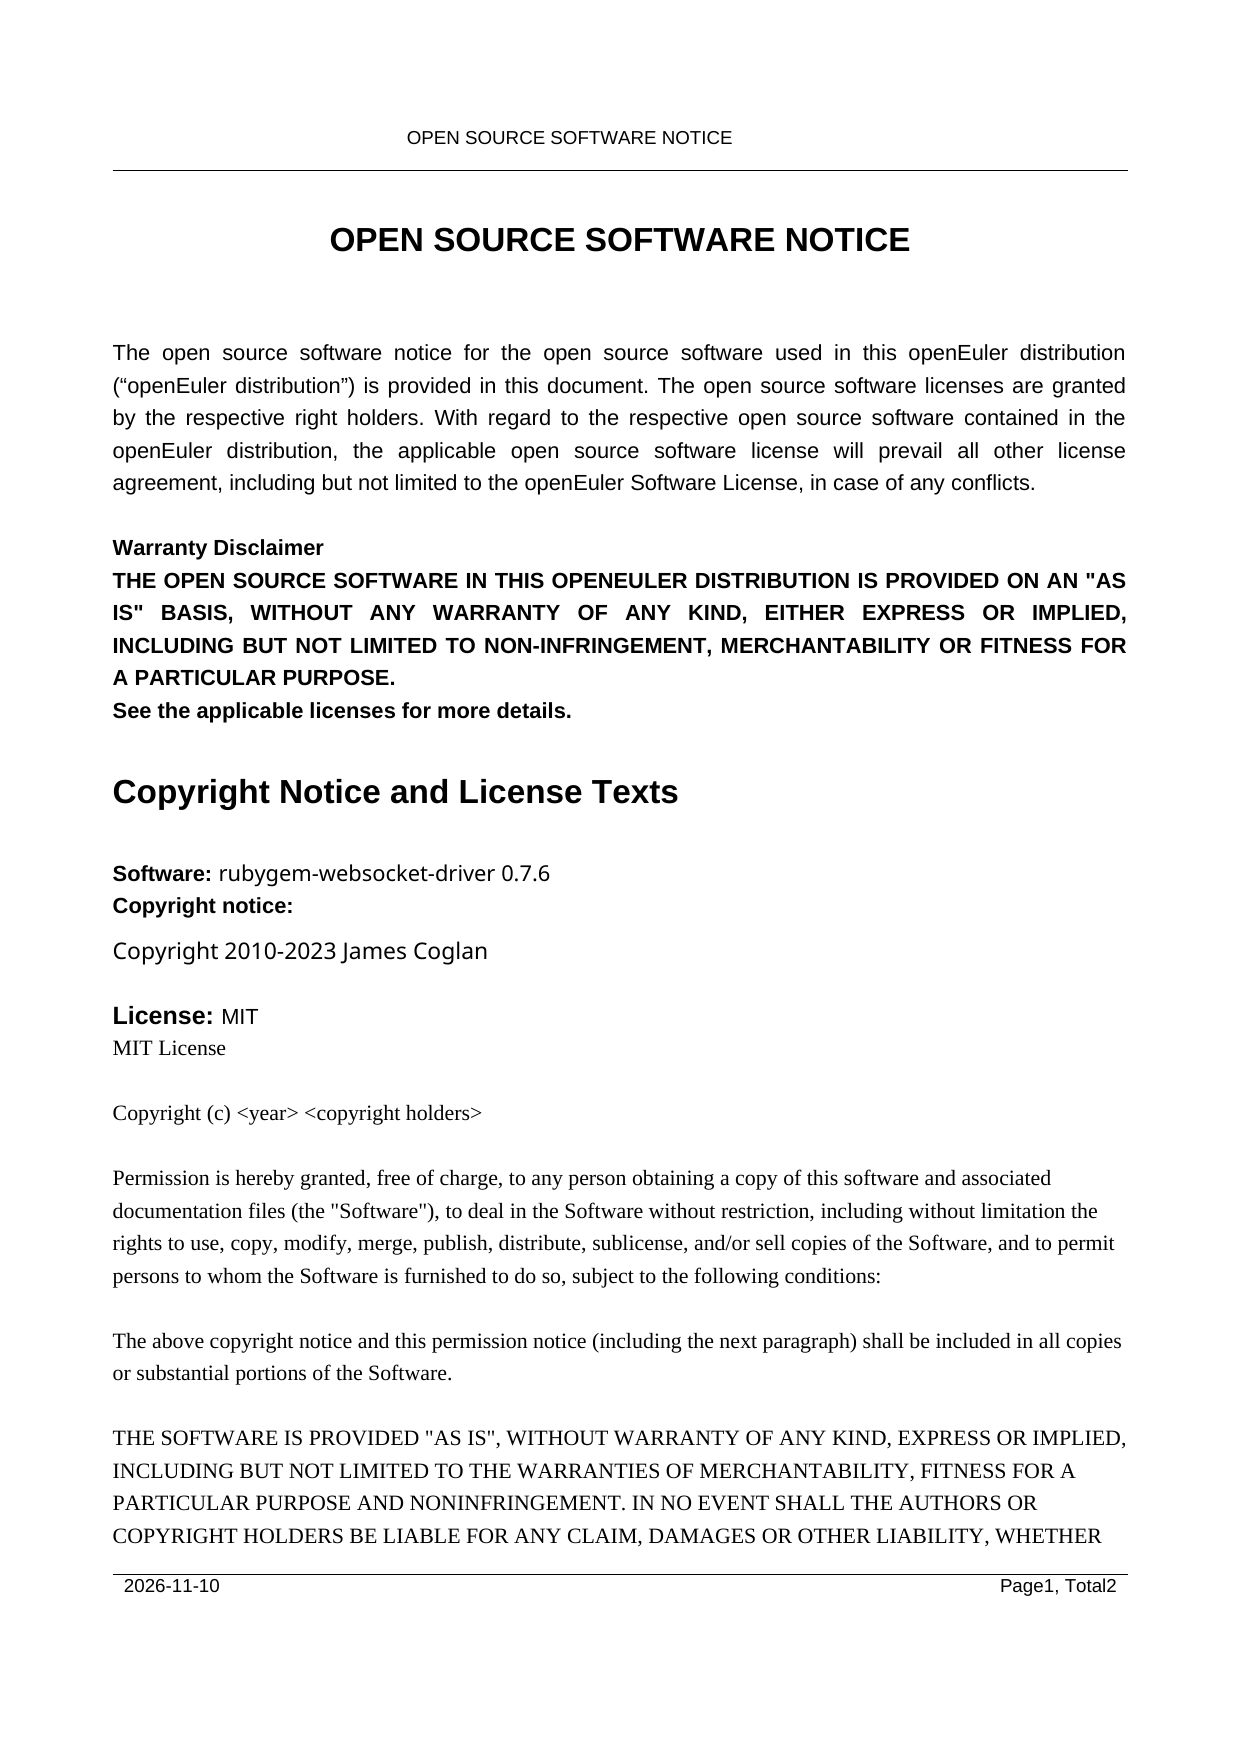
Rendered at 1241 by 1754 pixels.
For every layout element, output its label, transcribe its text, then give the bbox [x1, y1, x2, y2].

title Software: rubygem-websocket-driver 0.7.6 [112, 856, 1128, 889]
text Copyright 2010-2023 James Coglan [112, 934, 1128, 999]
text OPEN SOURCE SOFTWARE NOTICE [112, 206, 1128, 271]
text THE OPEN SOURCE SOFTWARE IN THIS OPENEULER DISTRIBUTION IS PROVIDED ON AN "AS IS" BASIS, WITHOUT ANY WARRANTY OF ANY KIND, EITHER EXPRESS OR IMPLIED, INCLUDING BUT NOT LIMITED TO NON-INFRINGEMENT, MERCHANTABILITY OR FITNESS FOR A PARTICULAR PURPOSE. See the applicable licenses for more details. [112, 564, 1128, 726]
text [112, 1031, 1128, 1551]
text Copyright Notice and License Texts [112, 759, 1128, 824]
text The open source software notice for the open source software used in this openEuler distribution (“openEuler distribution”) is provided in this document. The open source software licenses are granted by the respective right holders. With regard to the respective open source software contained in the openEuler distribution, the applicable open source software license will prevail all other license agreement, including but not limited to the openEuler Software License, in case of any conflicts. [112, 336, 1128, 499]
text Copyright notice: [112, 889, 1128, 921]
text License: MIT [112, 999, 1128, 1031]
text Warranty Disclaimer [112, 531, 1128, 564]
